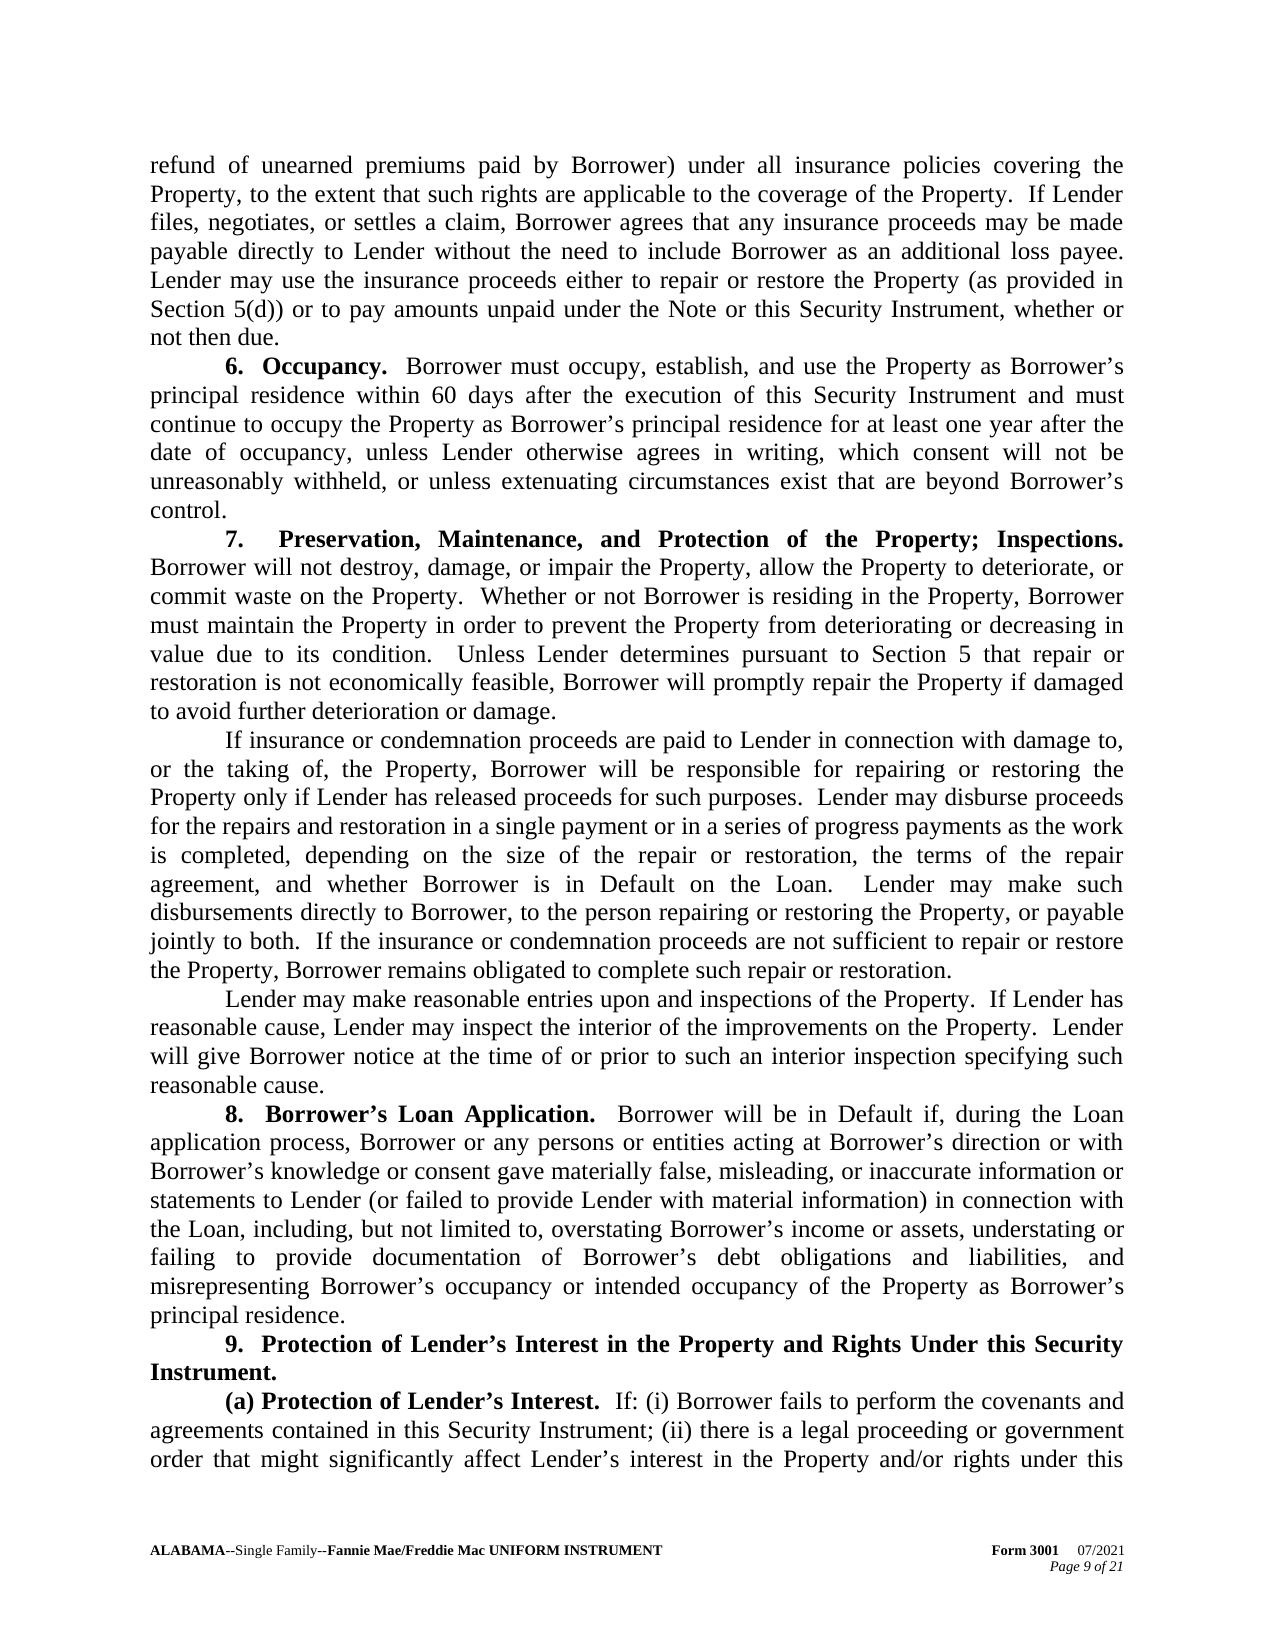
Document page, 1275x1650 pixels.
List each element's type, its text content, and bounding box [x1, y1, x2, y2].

text 6. Occupancy. Borrower must occupy, establish, and use the Property as Borrower’s principal residence within 60 days after the execution of this Security Instrument and must continue to occupy the Property as Borrower’s principal residence for at least one year after the date of occupancy, unless Lender otherwise agrees in writing, which consent will not be unreasonably withheld, or unless extenuating circumstances exist that are beyond Borrower’s control. [150, 351, 1125, 524]
text Lender may make reasonable entries upon and inspections of the Property. If Lender has reasonable cause, Lender may inspect the interior of the improvements on the Property. Lender will give Borrower notice at the time of or prior to such an interior inspection specifying such reasonable cause. [150, 984, 1125, 1099]
text If insurance or condemnation proceeds are paid to Lender in connection with damage to, or the taking of, the Property, Borrower will be responsible for repairing or restoring the Property only if Lender has released proceeds for such purposes. Lender may disburse proceeds for the repairs and restoration in a single payment or in a series of progress payments as the work is completed, depending on the size of the repair or restoration, the terms of the repair agreement, and whether Borrower is in Default on the Loan. Lender may make such disbursements directly to Borrower, to the person repairing or restoring the Property, or payable jointly to both. If the insurance or condemnation proceeds are not sufficient to repair or restore the Property, Borrower remains obligated to complete such repair or restoration. [150, 725, 1125, 984]
text 9. Protection of Lender’s Interest in the Property and Rights Under this Security Instrument. [150, 1329, 1125, 1386]
text 8. Borrower’s Loan Application. Borrower will be in Default if, during the Loan application process, Borrower or any persons or entities acting at Borrower’s direction or with Borrower’s knowledge or consent gave materially false, misleading, or inaccurate information or statements to Lender (or failed to provide Lender with material information) in connection with the Loan, including, but not limited to, overstating Borrower’s income or assets, understating or failing to provide documentation of Borrower’s debt obligations and liabilities, and misrepresenting Borrower’s occupancy or intended occupancy of the Property as Borrower’s principal residence. [150, 1099, 1125, 1329]
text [150, 1386, 1125, 1472]
text 7. Preservation, Maintenance, and Protection of the Property; Inspections. Borrower will not destroy, damage, or impair the Property, allow the Property to deteriorate, or commit waste on the Property. Whether or not Borrower is residing in the Property, Borrower must maintain the Property in order to prevent the Property from deteriorating or decreasing in value due to its condition. Unless Lender determines pursuant to Section 5 that repair or restoration is not economically feasible, Borrower will promptly repair the Property if damaged to avoid further deterioration or damage. [150, 524, 1125, 725]
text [150, 150, 1125, 351]
